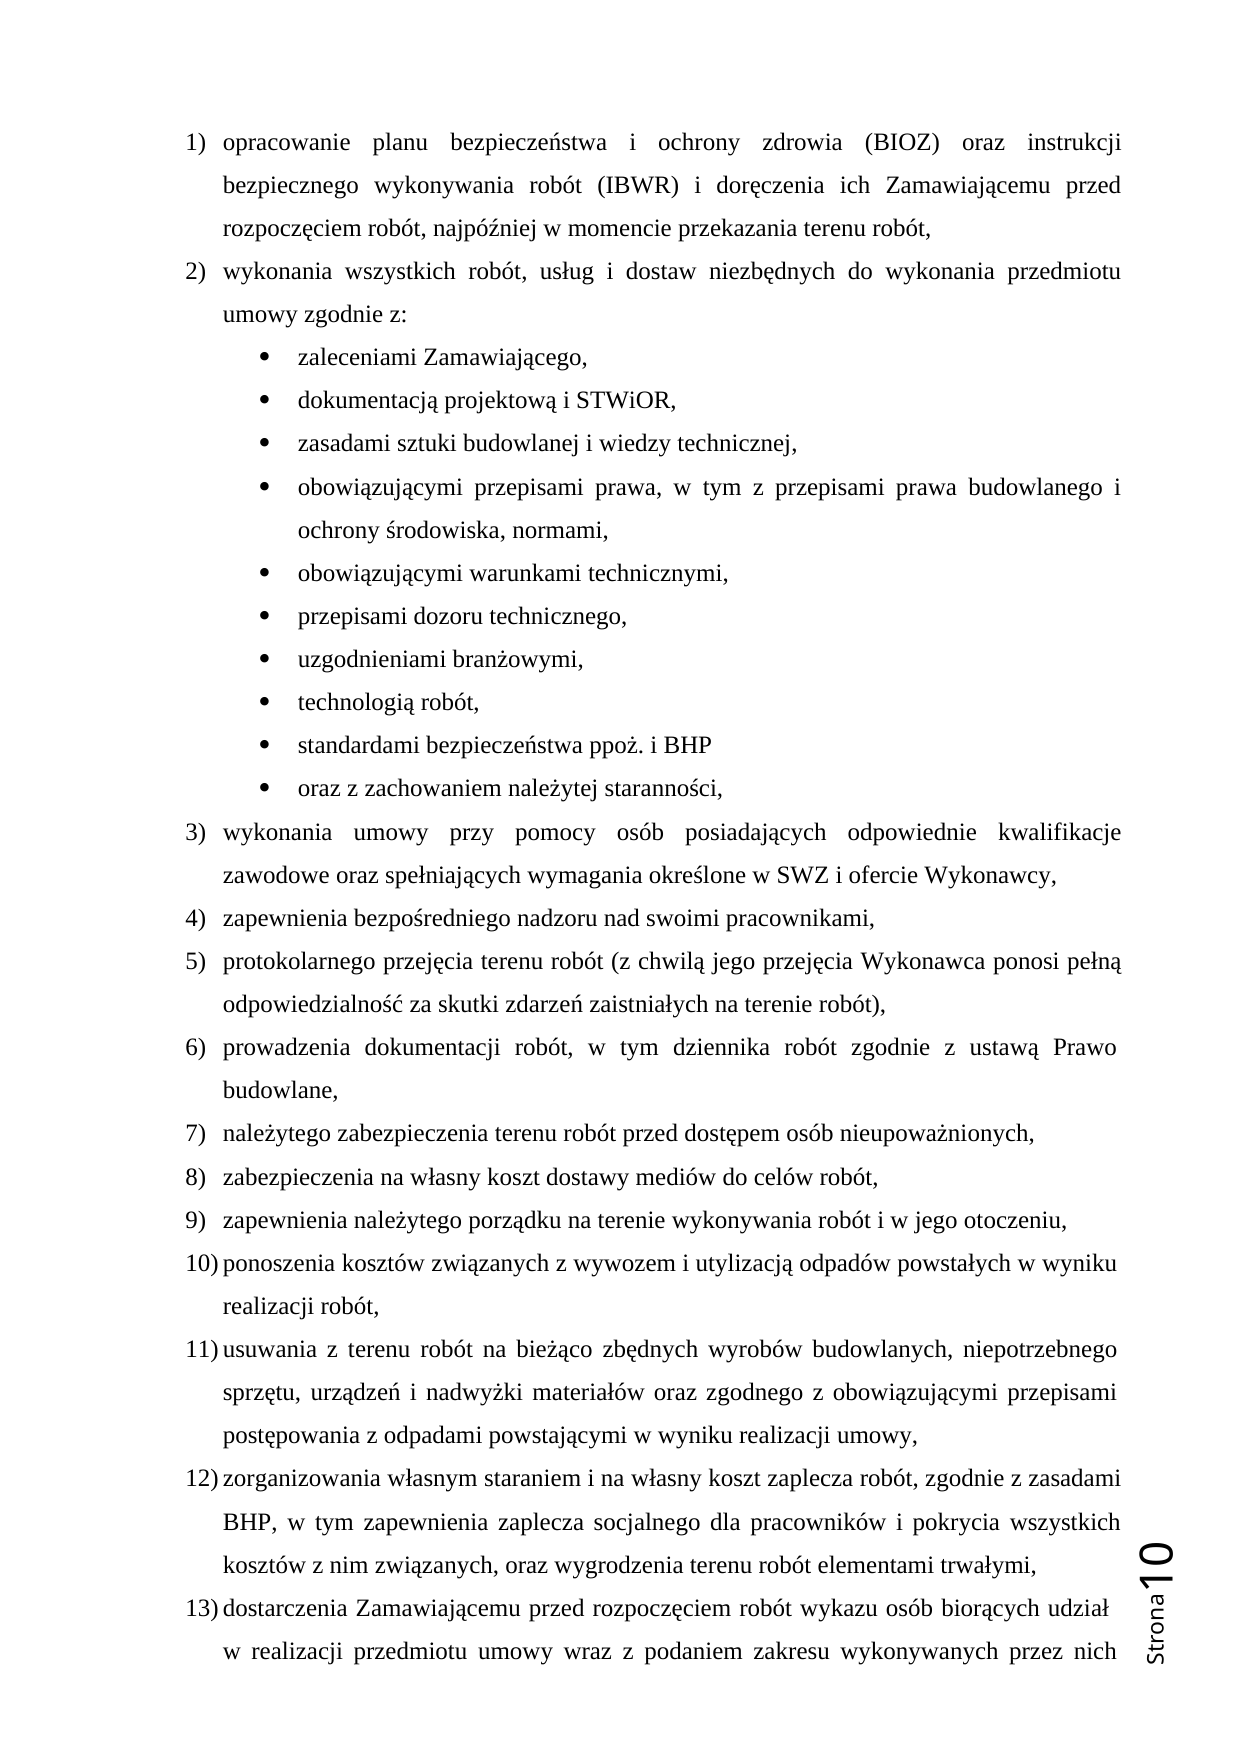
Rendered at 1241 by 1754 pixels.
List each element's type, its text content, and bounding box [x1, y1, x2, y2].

list zorganizowania własnym staraniem i na własny koszt zaplecza robót, zgodnie z zasadami BHP, w tym zapewnienia zaplecza socjalnego dla pracowników i pokrycia wszystkich kosztów z nim związanych, oraz wygrodzenia terenu robót elementami trwałymi, [185, 1463, 1122, 1578]
list oraz z zachowaniem należytej staranności, [260, 773, 1122, 802]
list zasadami sztuki budowlanej i wiedzy technicznej, [260, 428, 1122, 457]
list standardami bezpieczeństwa ppoż. i BHP [260, 730, 1122, 759]
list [185, 1593, 1118, 1665]
list opracowanie planu bezpieczeństwa i ochrony zdrowia (BIOZ) oraz instrukcji bezpiecznego wykonywania robót (IBWR) i doręczenia ich Zamawiającemu przed rozpoczęciem robót, najpóźniej w momencie przekazania terenu robót, [185, 127, 1122, 242]
list obowiązującymi warunkami technicznymi, [260, 558, 1122, 587]
list zabezpieczenia na własny koszt dostawy mediów do celów robót, [185, 1162, 1122, 1190]
list zapewnienia bezpośredniego nadzoru nad swoimi pracownikami, [185, 903, 1118, 932]
list obowiązującymi przepisami prawa, w tym z przepisami prawa budowlanego i ochrony środowiska, normami, [260, 472, 1122, 543]
list przepisami dozoru technicznego, [260, 601, 1122, 630]
list wykonania wszystkich robót, usług i dostaw niezbędnych do wykonania przedmiotu umowy zgodnie z: [185, 256, 1122, 328]
list należytego zabezpieczenia terenu robót przed dostępem osób nieupoważnionych, [185, 1118, 1122, 1147]
list protokolarnego przejęcia terenu robót (z chwilą jego przejęcia Wykonawca ponosi pełną odpowiedzialność za skutki zdarzeń zaistniałych na terenie robót), [185, 946, 1122, 1018]
list zapewnienia należytego porządku na terenie wykonywania robót i w jego otoczeniu, [185, 1205, 1118, 1233]
list ponoszenia kosztów związanych z wywozem i utylizacją odpadów powstałych w wyniku realizacji robót, [185, 1248, 1118, 1320]
list technologią robót, [260, 687, 1122, 716]
list prowadzenia dokumentacji robót, w tym dziennika robót zgodnie z ustawą Prawo budowlane, [185, 1032, 1118, 1104]
list usuwania z terenu robót na bieżąco zbędnych wyrobów budowlanych, niepotrzebnego sprzętu, urządzeń i nadwyżki materiałów oraz zgodnego z obowiązującymi przepisami postępowania z odpadami powstającymi w wyniku realizacji umowy, [185, 1334, 1118, 1449]
list wykonania umowy przy pomocy osób posiadających odpowiednie kwalifikacje zawodowe oraz spełniających wymagania określone w SWZ i ofercie Wykonawcy, [185, 817, 1122, 888]
list zaleceniami Zamawiającego, [260, 342, 1122, 371]
list dokumentacją projektową i STWiOR, [260, 385, 1122, 414]
list uzgodnieniami branżowymi, [260, 644, 1122, 673]
